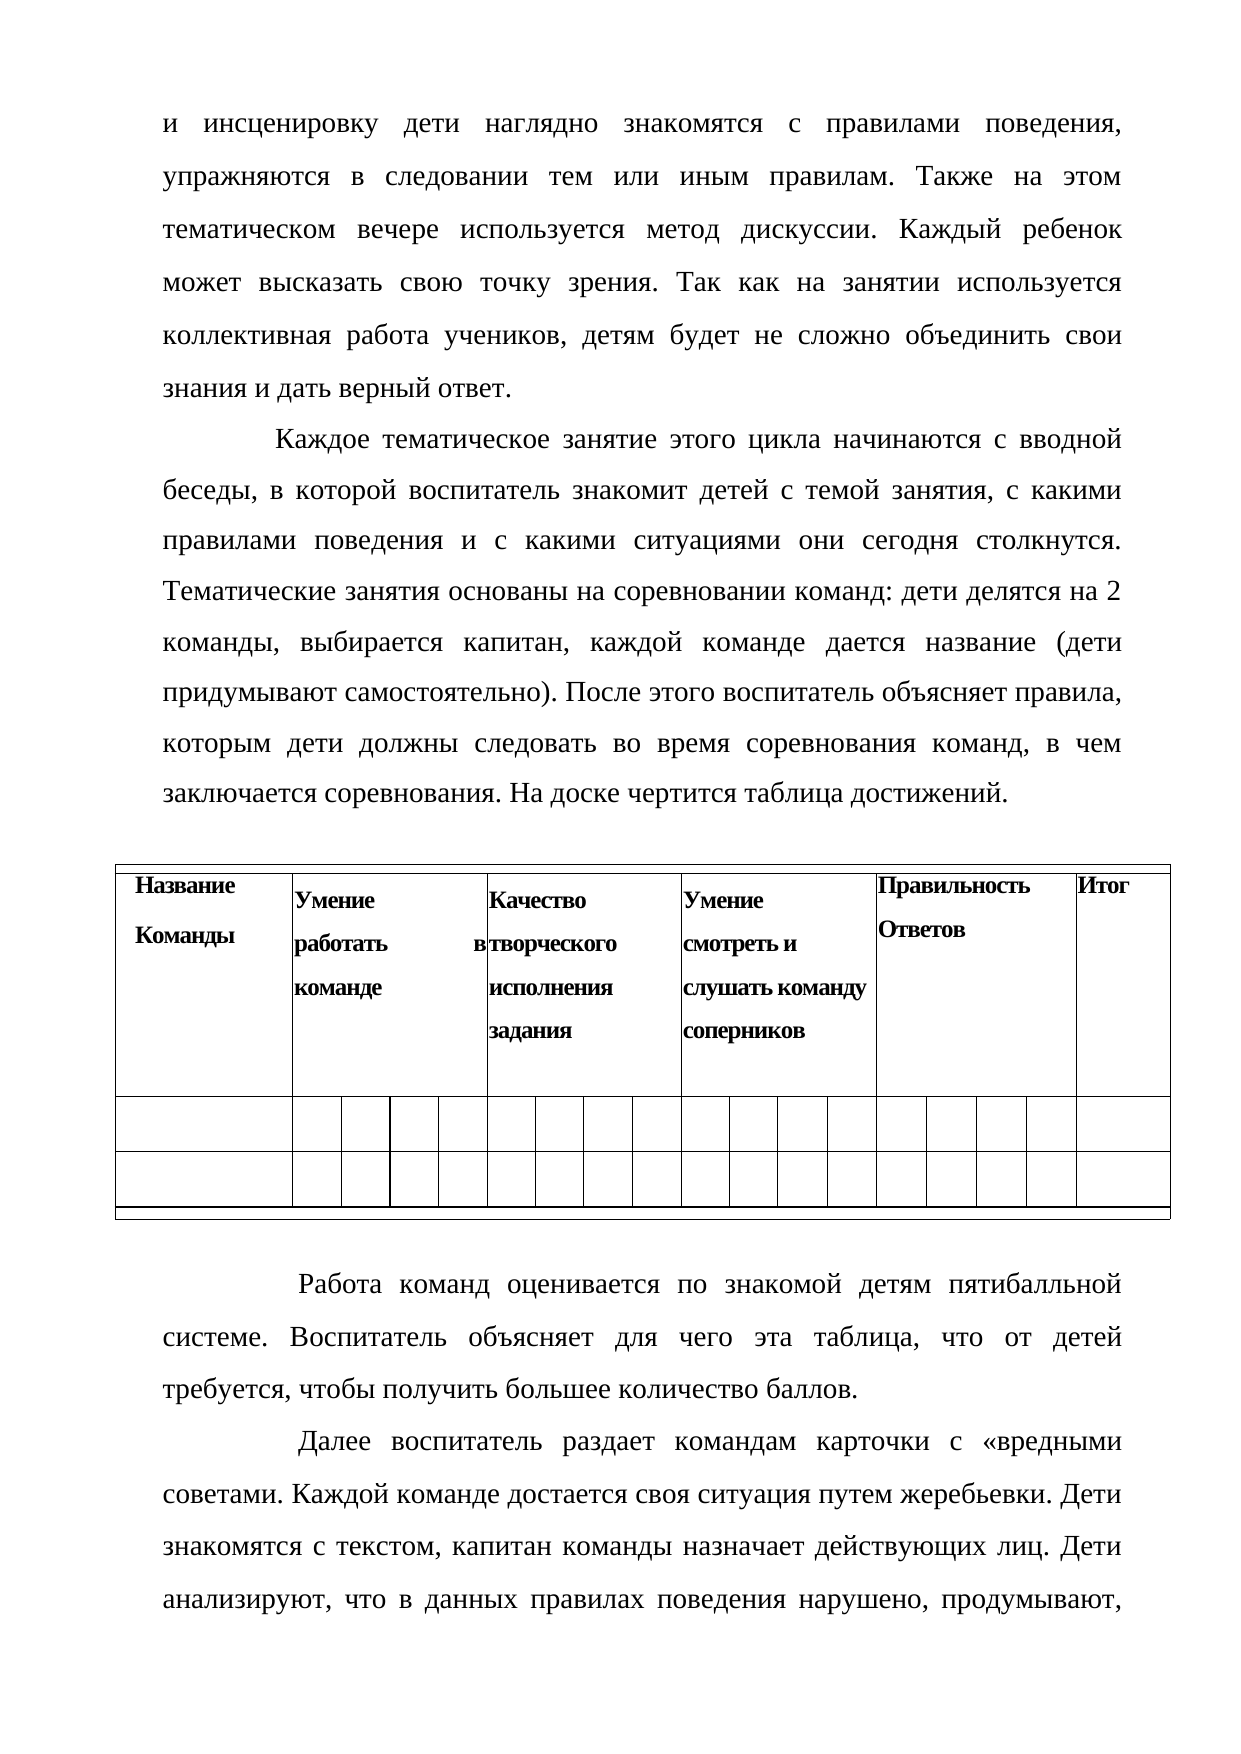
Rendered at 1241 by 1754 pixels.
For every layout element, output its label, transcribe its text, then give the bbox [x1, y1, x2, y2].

table_cell [877, 1097, 926, 1151]
table_cell [927, 1152, 976, 1206]
table_cell [536, 1097, 583, 1151]
table_cell [1027, 1097, 1076, 1151]
table_cell [877, 1152, 926, 1206]
table_cell [828, 1097, 876, 1151]
text Каждое тематическое занятие этого цикла начинаются с вводной беседы, в которой воспитатель знакомит детей с темой занятия, с какими правилами поведения и с какими ситуациями они сегодня столкнутся. Тематические занятия основаны на соревновании команд: дети делятся на 2 команды, выбирается капитан, каждой команде дается название (дети придумывают самостоятельно). После этого воспитатель объясняет правила, которым дети должны следовать во время соревнования команд, в чем заключается соревнования. На доске чертится таблица достижений. [162, 408, 1123, 813]
table_cell [730, 1097, 777, 1151]
table_cell [977, 1152, 1026, 1206]
table_cell [391, 1097, 438, 1151]
table_cell [682, 1097, 729, 1151]
table_header Название Команды [116, 874, 292, 1096]
table_header Качество творческого исполнения задания [488, 874, 681, 1096]
table_cell [116, 1097, 292, 1151]
table_cell [488, 1097, 535, 1151]
table_cell [342, 1152, 389, 1206]
table_cell [584, 1152, 632, 1206]
table_cell [730, 1152, 777, 1206]
table_cell [927, 1097, 976, 1151]
text Работа команд оценивается по знакомой детям пятибалльной системе. Воспитатель объясняет для чего эта таблица, что от детей требуется, чтобы получить большее количество баллов. [162, 1252, 1123, 1409]
table_header Умение работать в команде [293, 874, 487, 1096]
table_cell [488, 1152, 535, 1206]
table_cell [536, 1152, 583, 1206]
table_header Итог [1077, 874, 1170, 1096]
table_cell [977, 1097, 1026, 1151]
table_cell [778, 1152, 827, 1206]
table_cell [1027, 1152, 1076, 1206]
table_cell [439, 1097, 487, 1151]
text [162, 90, 1123, 408]
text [162, 1409, 1123, 1618]
table_cell [584, 1097, 632, 1151]
table_cell [633, 1152, 681, 1206]
table_cell [293, 1152, 341, 1206]
table_cell [342, 1097, 389, 1151]
table_cell [828, 1152, 876, 1206]
table_cell [116, 1152, 292, 1206]
table_cell [778, 1097, 827, 1151]
table_header Правильность Ответов [877, 874, 1076, 1096]
table_cell [1077, 1152, 1170, 1206]
table_cell [682, 1152, 729, 1206]
table_cell [293, 1097, 341, 1151]
table_cell [1077, 1097, 1170, 1151]
table_cell [633, 1097, 681, 1151]
table_cell [391, 1152, 438, 1206]
table_header Умение смотреть и слушать команду соперников [682, 874, 876, 1096]
table_cell [439, 1152, 487, 1206]
